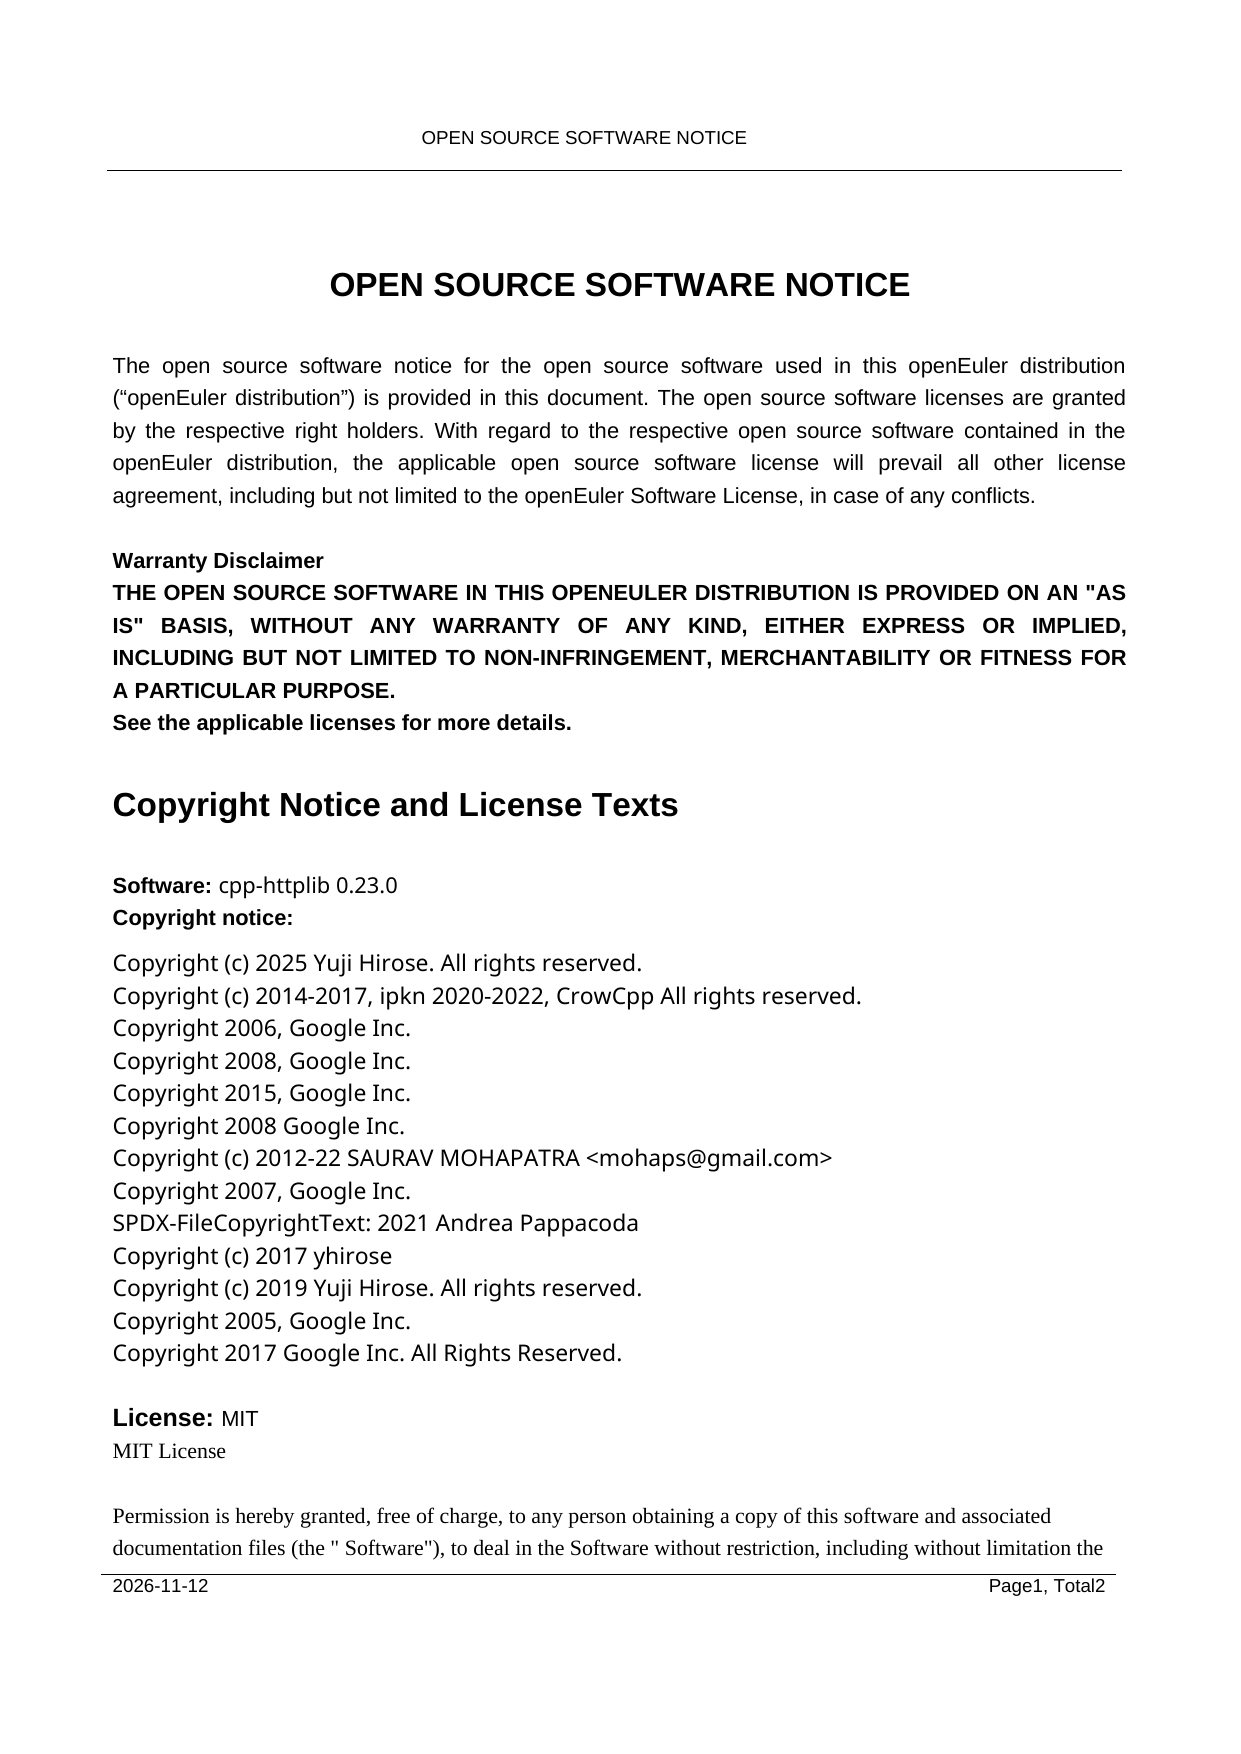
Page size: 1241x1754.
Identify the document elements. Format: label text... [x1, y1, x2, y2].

text Warranty Disclaimer [112, 544, 1128, 576]
text License: MIT [112, 1402, 1128, 1434]
text Copyright Notice and License Texts [112, 771, 1128, 836]
text The open source software notice for the open source software used in this openEuler distribution (“openEuler distribution”) is provided in this document. The open source software licenses are granted by the respective right holders. With regard to the respective open source software contained in the openEuler distribution, the applicable open source software license will prevail all other license agreement, including but not limited to the openEuler Software License, in case of any conflicts. [112, 349, 1128, 511]
text Copyright (c) 2025 Yuji Hirose. All rights reserved. Copyright (c) 2014-2017, ipkn 2020-2022, CrowCpp All rights reserved. Copyright 2006, Google Inc. Copyright 2008, Google Inc. Copyright 2015, Google Inc. Copyright 2008 Google Inc. Copyright (c) 2012-22 SAURAV MOHAPATRA <mohaps@gmail.com> Copyright 2007, Google Inc. SPDX-FileCopyrightText: 2021 Andrea Pappacoda Copyright (c) 2017 yhirose Copyright (c) 2019 Yuji Hirose. All rights reserved. Copyright 2005, Google Inc. Copyright 2017 Google Inc. All Rights Reserved. [112, 947, 1128, 1402]
text OPEN SOURCE SOFTWARE NOTICE [112, 251, 1128, 316]
text Copyright notice: [112, 901, 1128, 934]
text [112, 1434, 1128, 1564]
text THE OPEN SOURCE SOFTWARE IN THIS OPENEULER DISTRIBUTION IS PROVIDED ON AN "AS IS" BASIS, WITHOUT ANY WARRANTY OF ANY KIND, EITHER EXPRESS OR IMPLIED, INCLUDING BUT NOT LIMITED TO NON-INFRINGEMENT, MERCHANTABILITY OR FITNESS FOR A PARTICULAR PURPOSE. See the applicable licenses for more details. [112, 576, 1128, 739]
title Software: cpp-httplib 0.23.0 [112, 869, 1128, 901]
